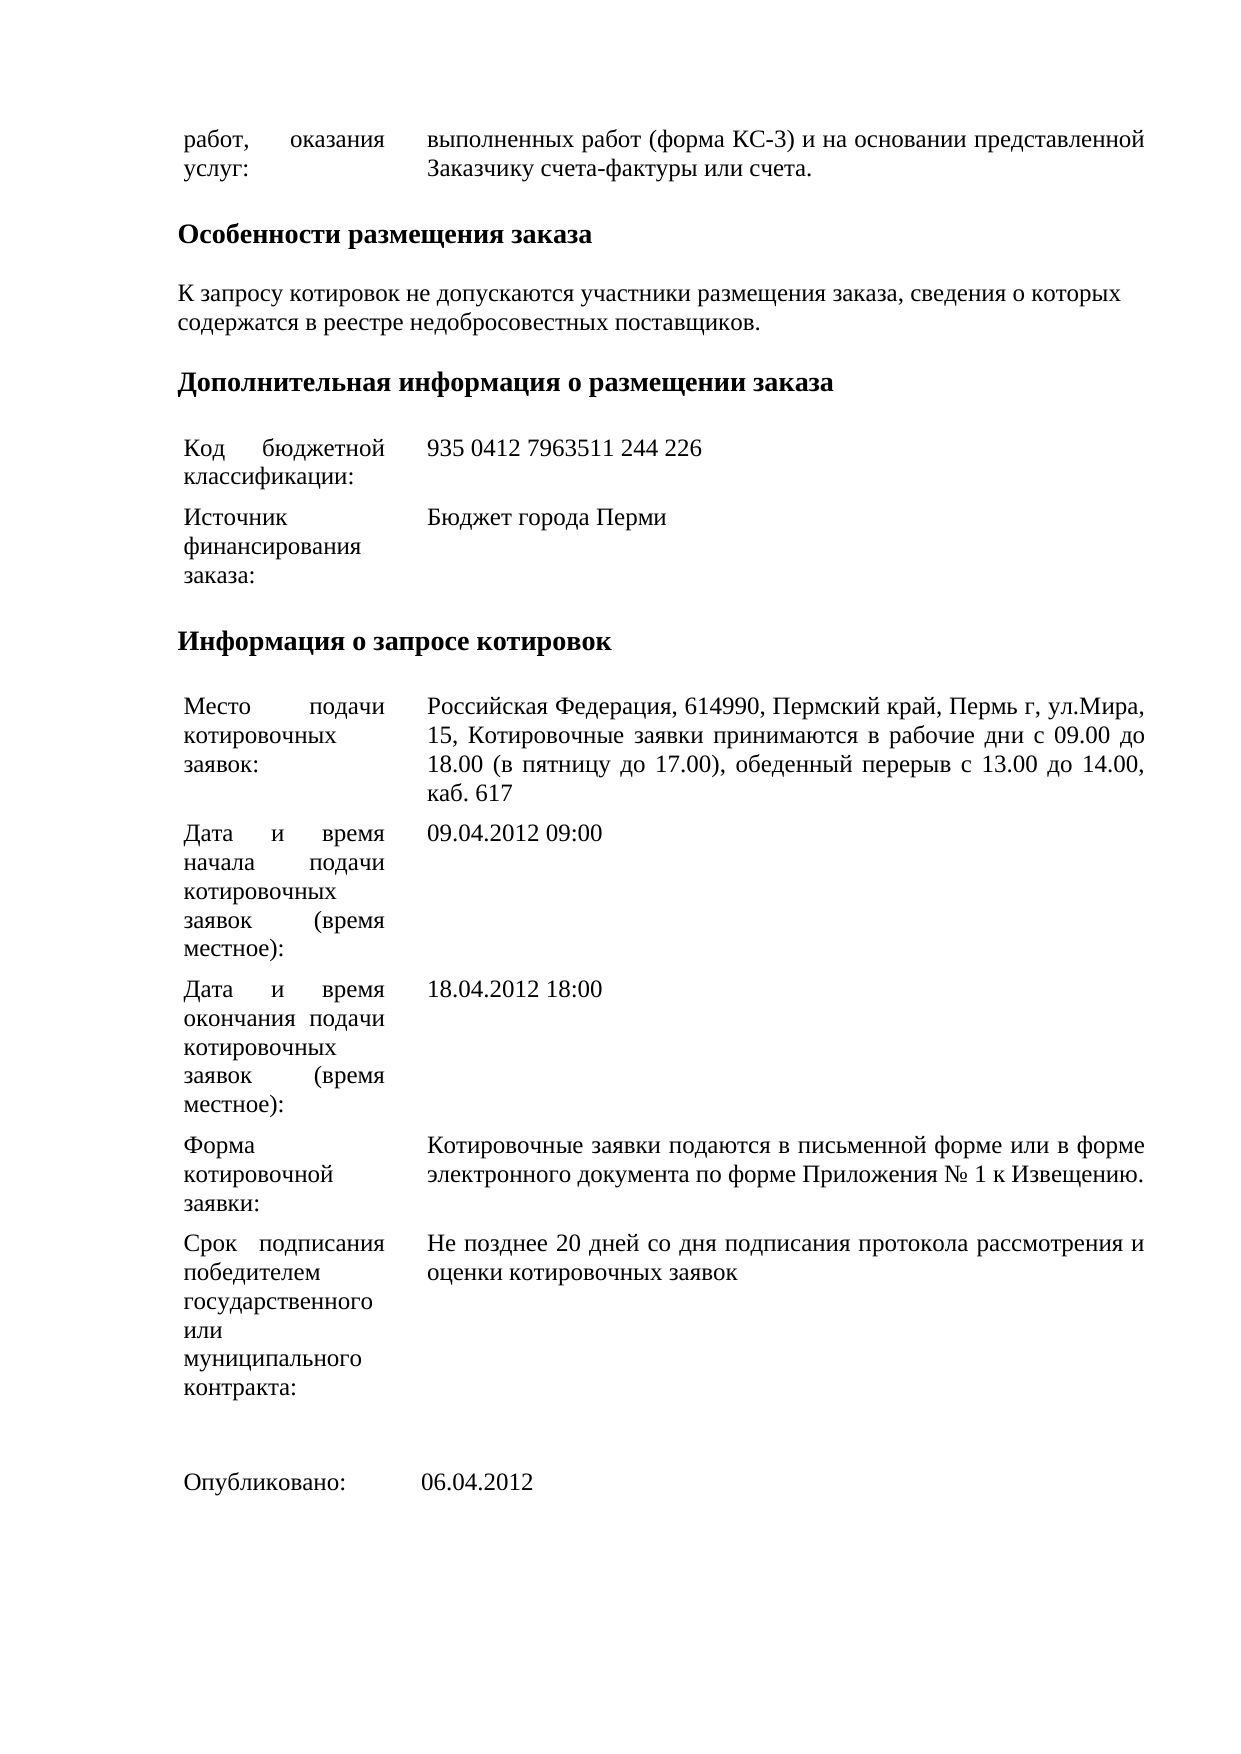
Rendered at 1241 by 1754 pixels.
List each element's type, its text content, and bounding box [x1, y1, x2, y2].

table_cell Не позднее 20 дней со дня подписания протокола рассмотрения и оценки котировочных заявок [421, 1223, 1152, 1407]
table_cell Дата и время окончания подачи котировочных заявок (время местное): [177, 968, 421, 1124]
text Особенности размещения заказа [177, 217, 1152, 249]
table_header 06.04.2012 [421, 1461, 1152, 1502]
table_header Место подачи котировочных заявок: [177, 685, 421, 812]
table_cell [421, 118, 1152, 188]
table_cell 18.04.2012 18:00 [421, 968, 1152, 1124]
table_cell Дата и время начала подачи котировочных заявок (время местное): [177, 813, 421, 968]
table_cell Бюджет города Перми [421, 496, 1152, 594]
text К запросу котировок не допускаются участники размещения заказа, сведения о которых содержатся в реестре недобросовестных поставщиков. [177, 278, 1152, 336]
table_cell Источник финансирования заказа: [177, 496, 421, 594]
text Дополнительная информация о размещении заказа [177, 365, 1152, 397]
table_cell Котировочные заявки подаются в письменной форме или в форме электронного документа по форме Приложения № 1 к Извещению. [421, 1124, 1152, 1222]
text Информация о запросе котировок [177, 624, 1152, 656]
table_header Опубликовано: [177, 1461, 421, 1502]
table_cell Форма котировочной заявки: [177, 1124, 421, 1222]
table_header Российская Федерация, 614990, Пермский край, Пермь г, ул.Мира, 15, Котировочные заявки принимаются в рабочие дни с 09.00 до 18.00 (в пятницу до 17.00), обеденный перерыв с 13.00 до 14.00, каб. 617 [421, 685, 1152, 812]
table_header 935 0412 7963511 244 226 [421, 427, 1152, 496]
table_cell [177, 118, 421, 188]
table_cell Срок подписания победителем государственного или муниципального контракта: [177, 1223, 421, 1407]
table_cell 09.04.2012 09:00 [421, 813, 1152, 968]
table_header Код бюджетной классификации: [177, 427, 421, 496]
